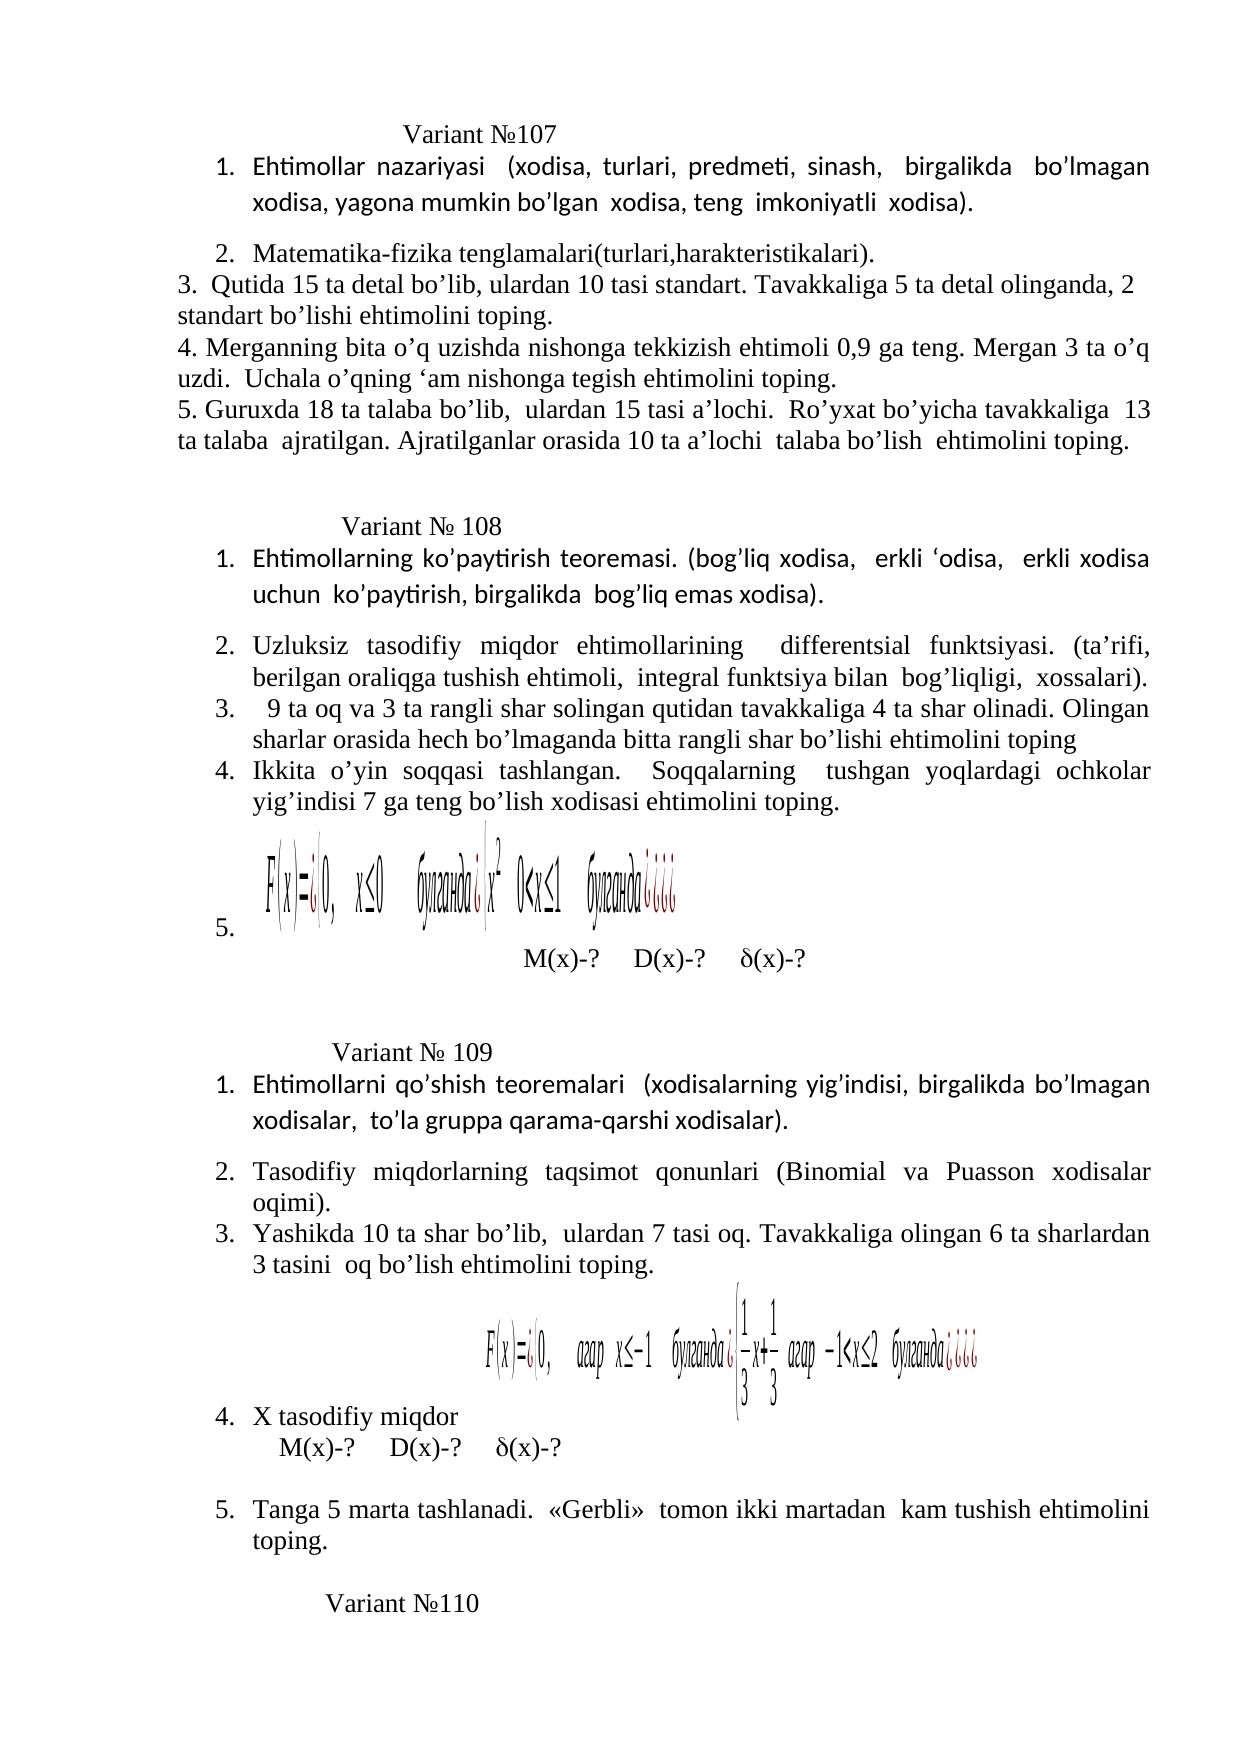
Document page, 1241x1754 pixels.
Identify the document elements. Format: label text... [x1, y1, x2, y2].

list 3. Qutida 15 ta detal bo’lib, ulardan 10 tasi standart. Tavakkaliga 5 ta detal olinganda, 2 standart bo’lishi ehtimolini toping. [177, 268, 1152, 331]
list 9 ta oq va 3 ta rangli shar solingan qutidan tavakkaliga 4 ta shar olinadi. Olingan sharlar orasida hech bo’lmaganda bitta rangli shar bo’lishi ehtimolini toping [215, 692, 1152, 754]
list Ehtimollarni qo’shish teoremalari (xodisalarning yig’indisi, birgalikda bo’lmagan xodisalar, to’la gruppa qarama-qarshi xodisalar). [215, 1067, 1152, 1136]
list Ikkita o’yin soqqasi tashlangan. Soqqalarning tushgan yoqlardagi ochkolar yig’indisi 7 ga teng bo’lish xodisasi ehtimolini toping. [215, 754, 1152, 816]
list Tasodifiy miqdorlarning taqsimot qonunlari (Binomial va Puasson xodisalar oqimi). [215, 1155, 1152, 1217]
text Variant № 108 [252, 510, 1152, 542]
text Variant № 109 [177, 1036, 1152, 1067]
list Ehtimollar nazariyasi (xodisa, turlari, predmeti, sinash, birgalikda bo’lmagan xodisa, yagona mumkin bo’lgan xodisa, teng imkoniyatli xodisa). [215, 149, 1152, 218]
list Uzluksiz tasodifiy miqdor ehtimollarining differentsial funktsiyasi. (ta’rifi, berilgan oraliqga tushish ehtimoli, integral funktsiya bilan bog’liqligi, xossalari). [215, 629, 1152, 692]
list Ehtimollarning ko’paytirish teoremasi. (bog’liq xodisa, erkli ‘odisa, erkli xodisa uchun ko’paytirish, birgalikda bog’liq emas xodisa). [215, 542, 1152, 610]
text M(x)-? D(x)-? (x)-? [177, 942, 1152, 974]
list Matematika-fizika tenglamalari(turlari,harakteristikalari). [215, 237, 1152, 268]
text Variant №110 [177, 1587, 1152, 1618]
text Variant №107 [327, 118, 1152, 149]
list Yashikda 10 ta shar bo’lib, ulardan 7 tasi oq. Tavakkaliga olingan 6 ta sharlardan 3 tasini oq bo’lish ehtimolini toping. [215, 1217, 1152, 1280]
list X tasodifiy miqdor [215, 1280, 1152, 1431]
text 5. Guruxda 18 ta talaba bo’lib, ulardan 15 tasi a’lochi. Ro’yxat bo’yicha tavakkaliga 13 ta talaba ajratilgan. Ajratilganlar orasida 10 ta a’lochi talaba bo’lish ehtimolini toping. [177, 393, 1152, 455]
text M(x)-? D(x)-? (x)-? [177, 1431, 1152, 1462]
list Tanga 5 marta tashlanadi. «Gerbli» tomon ikki martadan kam tushish ehtimolini toping. [215, 1493, 1152, 1556]
text 4. Merganning bita o’q uzishda nishonga tekkizish ehtimoli 0,9 ga teng. Mergan 3 ta o’q uzdi. Uchala o’qning ‘am nishonga tegish ehtimolini toping. [177, 331, 1152, 393]
